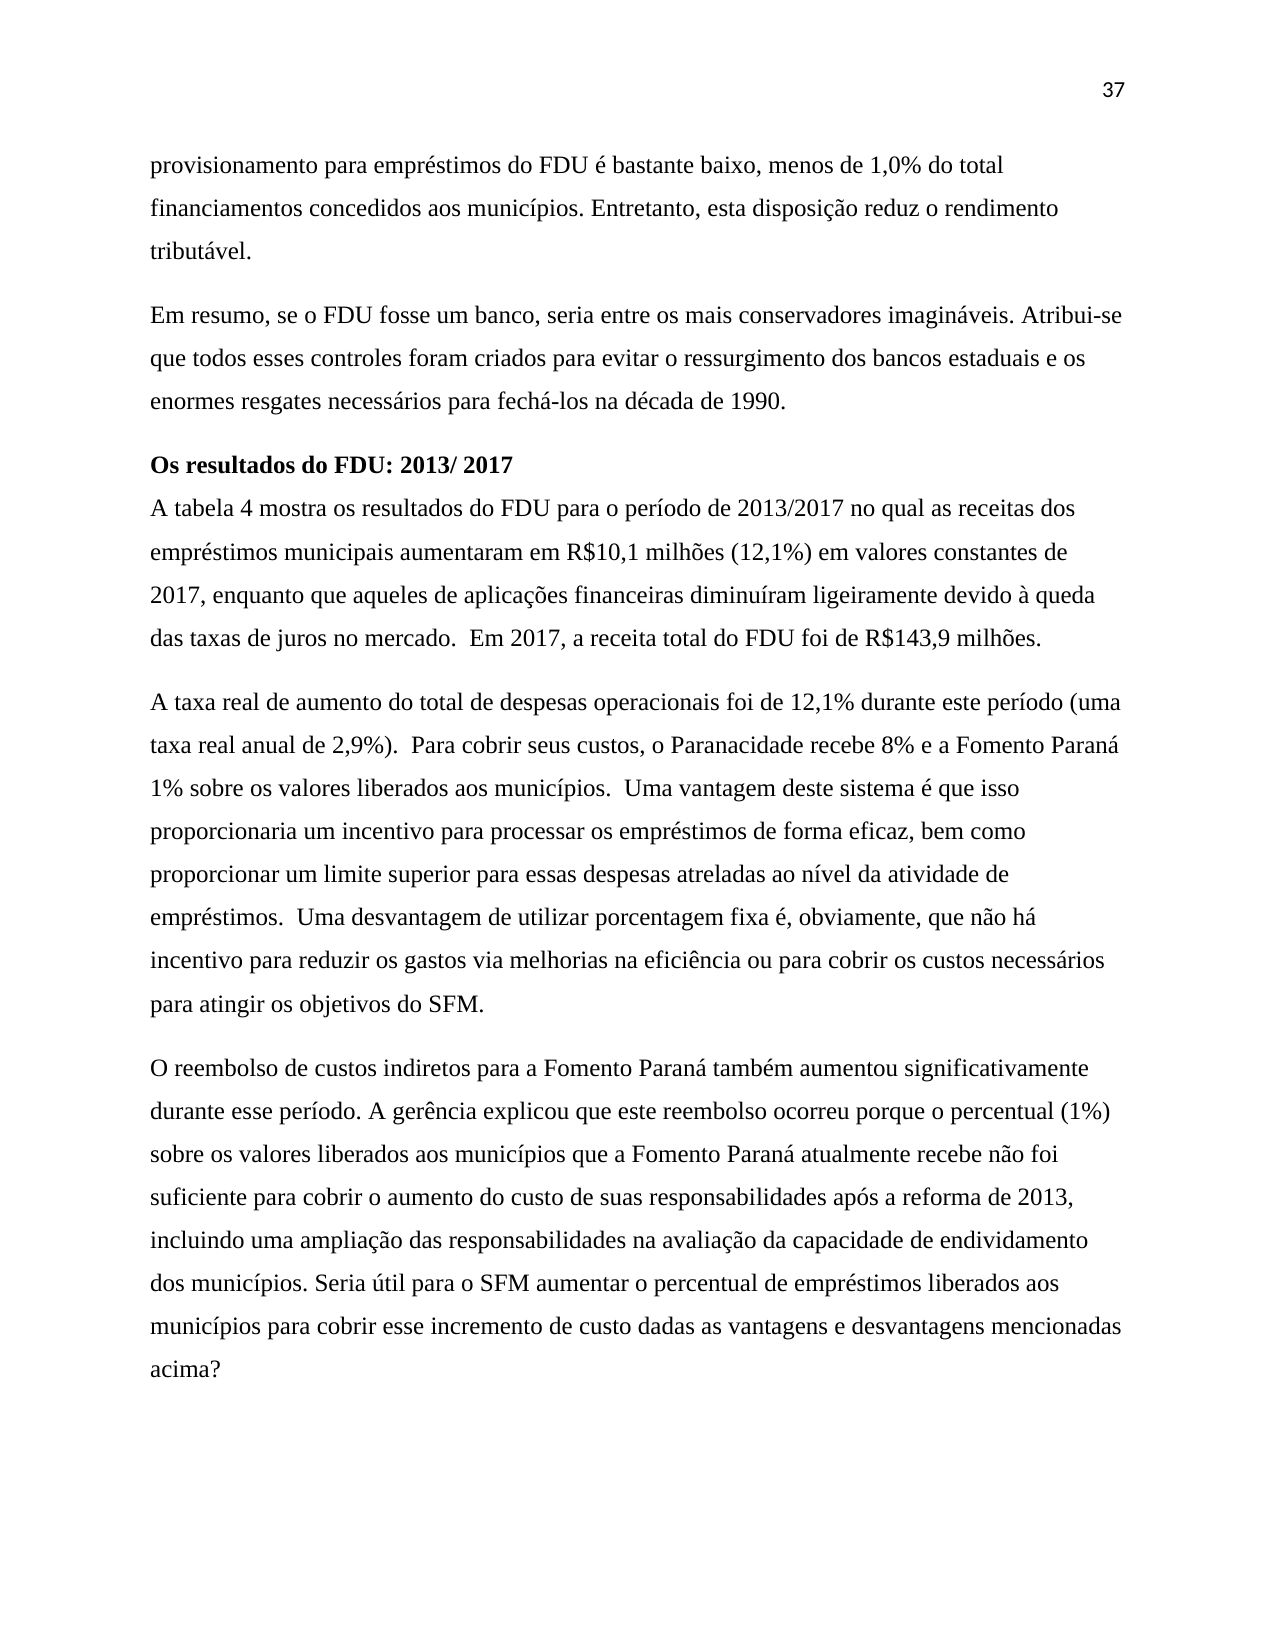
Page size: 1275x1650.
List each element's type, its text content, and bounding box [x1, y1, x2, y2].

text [150, 150, 1125, 265]
text Em resumo, se o FDU fosse um banco, seria entre os mais conservadores imagináveis. Atribui-se que todos esses controles foram criados para evitar o ressurgimento dos bancos estaduais e os enormes resgates necessários para fechá-los na década de 1990. [150, 300, 1125, 415]
text A taxa real de aumento do total de despesas operacionais foi de 12,1% durante este período (uma taxa real anual de 2,9%). Para cobrir seus custos, o Paranacidade recebe 8% e a Fomento Paraná 1% sobre os valores liberados aos municípios. Uma vantagem deste sistema é que isso proporcionaria um incentivo para processar os empréstimos de forma eficaz, bem como proporcionar um limite superior para essas despesas atreladas ao nível da atividade de empréstimos. Uma desvantagem de utilizar porcentagem fixa é, obviamente, que não há incentivo para reduzir os gastos via melhorias na eficiência ou para cobrir os custos necessários para atingir os objetivos do SFM. [150, 687, 1125, 1017]
text Os resultados do FDU: 2013/ 2017 [150, 450, 1125, 479]
text O reembolso de custos indiretos para a Fomento Paraná também aumentou significativamente durante esse período. A gerência explicou que este reembolso ocorreu porque o percentual (1%) sobre os valores liberados aos municípios que a Fomento Paraná atualmente recebe não foi suficiente para cobrir o aumento do custo de suas responsabilidades após a reforma de 2013, incluindo uma ampliação das responsabilidades na avaliação da capacidade de endividamento dos municípios. Seria útil para o SFM aumentar o percentual de empréstimos liberados aos municípios para cobrir esse incremento de custo dadas as vantagens e desvantagens mencionadas acima? [150, 1053, 1125, 1383]
text A tabela 4 mostra os resultados do FDU para o período de 2013/2017 no qual as receitas dos empréstimos municipais aumentaram em R$10,1 milhões (12,1%) em valores constantes de 2017, enquanto que aqueles de aplicações financeiras diminuíram ligeiramente devido à queda das taxas de juros no mercado. Em 2017, a receita total do FDU foi de R$143,9 milhões. [150, 493, 1125, 652]
